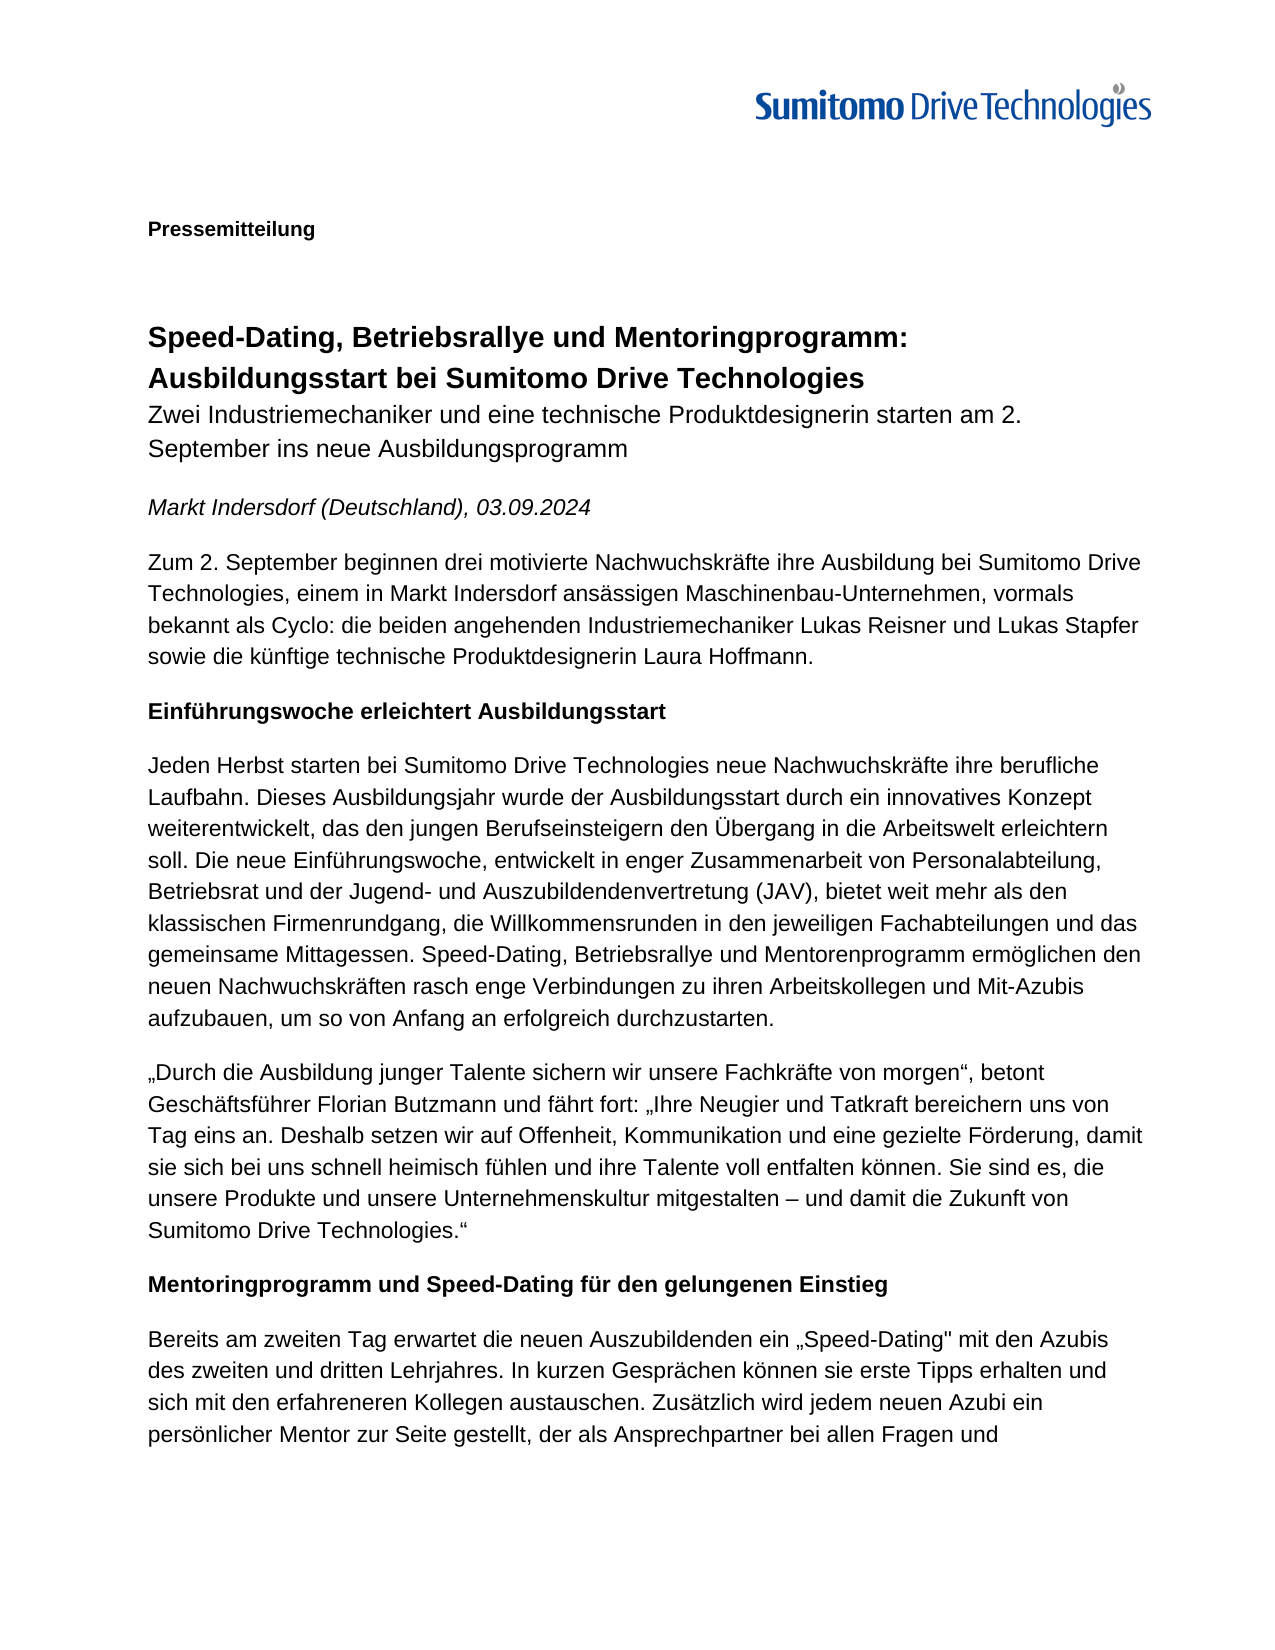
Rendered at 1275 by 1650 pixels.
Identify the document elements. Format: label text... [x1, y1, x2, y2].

text Speed-Dating, Betriebsrallye und Mentoringprogramm: Ausbildungsstart bei Sumitomo Drive Technologies Zwei Industriemechaniker und eine technische Produktdesignerin starten am 2. September ins neue Ausbildungsprogramm [148, 321, 1152, 463]
text Pressemitteilung [148, 217, 1152, 241]
text Zum 2. September beginnen drei motivierte Nachwuchskräfte ihre Ausbildung bei Sumitomo Drive Technologies, einem in Markt Indersdorf ansässigen Maschinenbau-Unternehmen, vormals bekannt als Cyclo: die beiden angehenden Industriemechaniker Lukas Reisner und Lukas Stapfer sowie die künftige technische Produktdesignerin Laura Hoffmann. [148, 548, 1152, 669]
text Markt Indersdorf (Deutschland), 03.09.2024 [148, 494, 1152, 520]
text Jeden Herbst starten bei Sumitomo Drive Technologies neue Nachwuchskräfte ihre berufliche Laufbahn. Dieses Ausbildungsjahr wurde der Ausbildungsstart durch ein innovatives Konzept weiterentwickelt, das den jungen Berufseinsteigern den Übergang in die Arbeitswelt erleichtern soll. Die neue Einführungswoche, entwickelt in enger Zusammenarbeit von Personalabteilung, Betriebsrat und der Jugend- und Auszubildendenvertretung (JAV), bietet weit mehr als den klassischen Firmenrundgang, die Willkommensrunden in den jeweiligen Fachabteilungen und das gemeinsame Mittagessen. Speed-Dating, Betriebsrallye und Mentorenprogramm ermöglichen den neuen Nachwuchskräften rasch enge Verbindungen zu ihren Arbeitskollegen und Mit-Azubis aufzubauen, um so von Anfang an erfolgreich durchzustarten. [148, 752, 1152, 1031]
text Mentoringprogramm und Speed-Dating für den gelungenen Einstieg [148, 1271, 1152, 1298]
picture [737, 0, 1241, 133]
text „Durch die Ausbildung junger Talente sichern wir unsere Fachkräfte von morgen“, betont Geschäftsführer Florian Butzmann und fährt fort: „Ihre Neugier und Tatkraft bereichern uns von Tag eins an. Deshalb setzen wir auf Offenheit, Kommunikation und eine gezielte Förderung, damit sie sich bei uns schnell heimisch fühlen und ihre Talente voll entfalten können. Sie sind es, die unsere Produkte und unsere Unternehmenskultur mitgestalten – und damit die Zukunft von Sumitomo Drive Technologies.“ [148, 1059, 1152, 1243]
text Einführungswoche erleichtert Ausbildungsstart [148, 698, 1152, 724]
